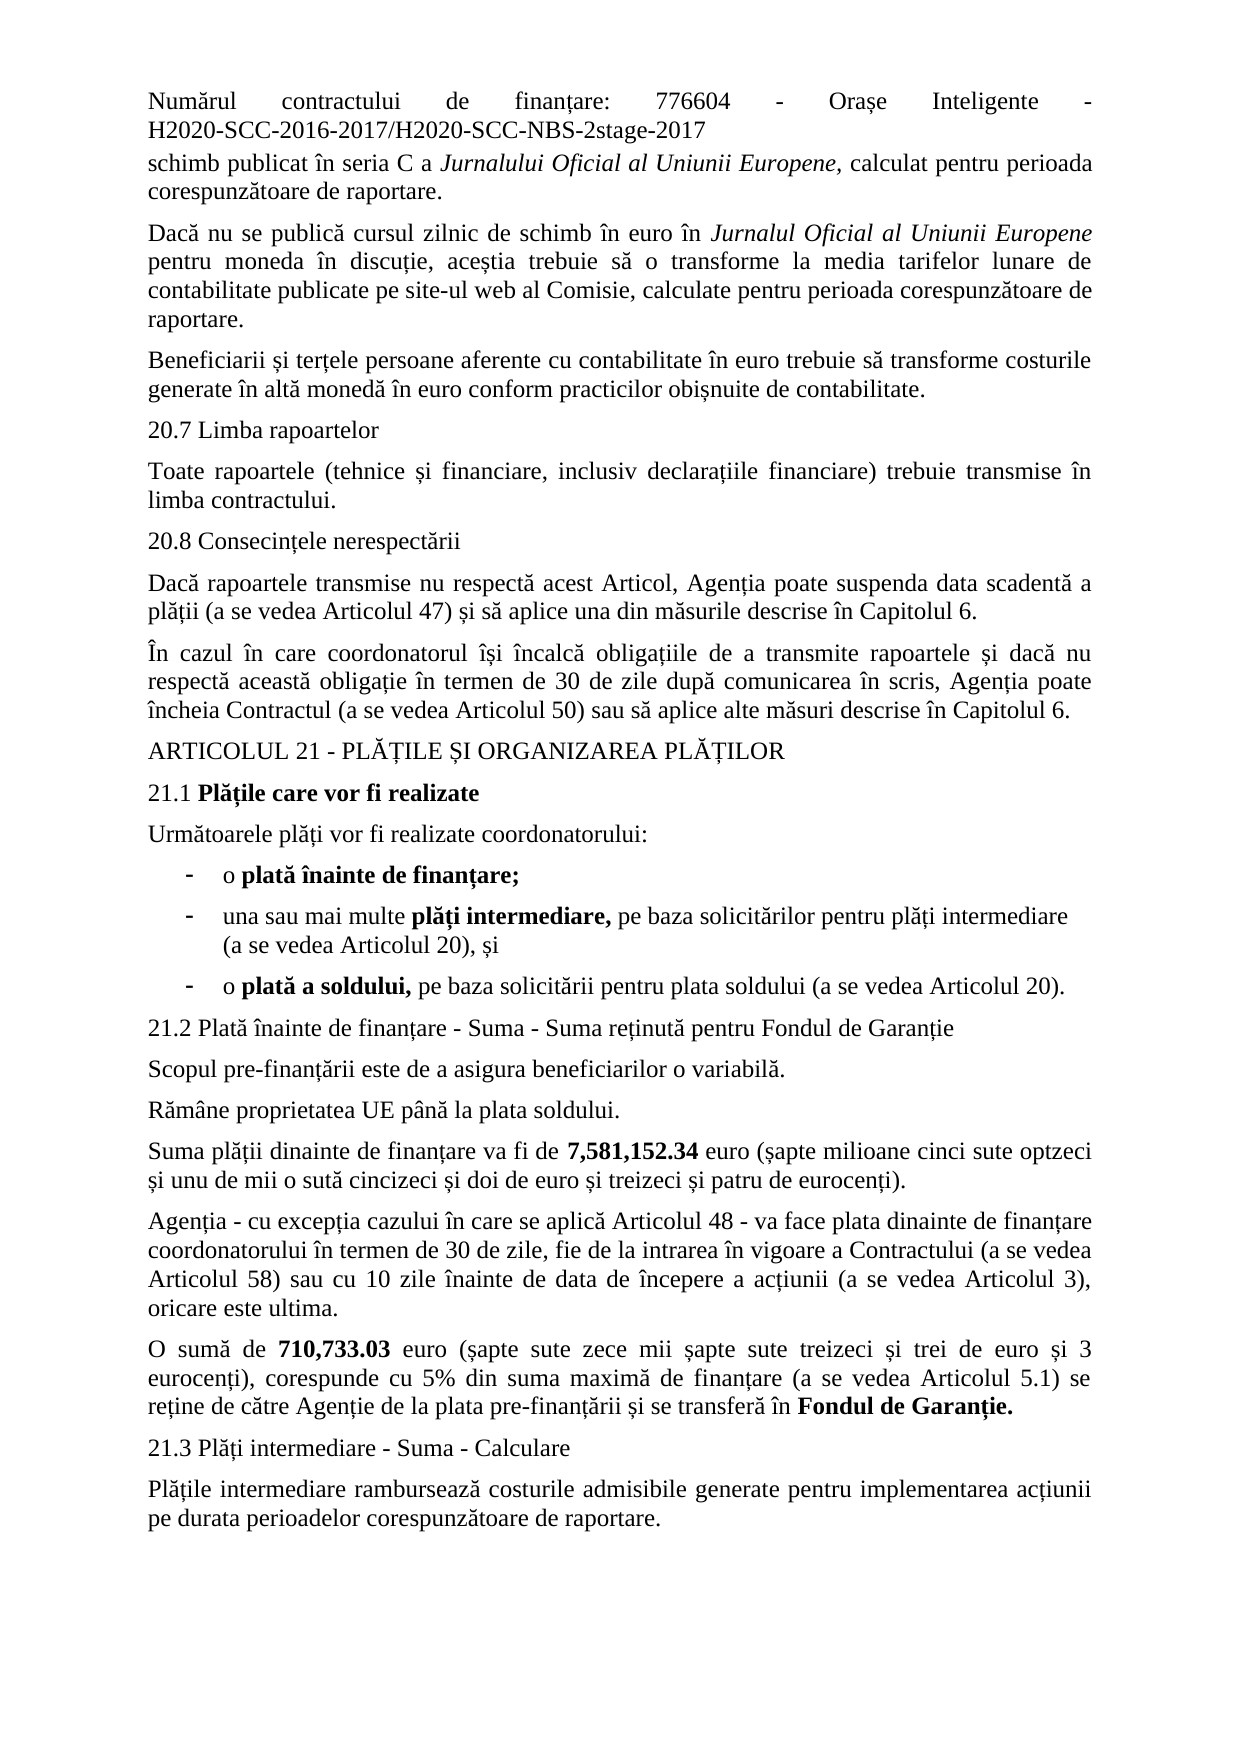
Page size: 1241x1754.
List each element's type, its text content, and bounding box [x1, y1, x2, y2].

text Dacă nu se publică cursul zilnic de schimb în euro în Jurnalul Oficial al Uniunii Europene pentru moneda în discuție, aceștia trebuie să o transforme la media tarifelor lunare de contabilitate publicate pe site-ul web al Comisie, calculate pentru perioada corespunzătoare de raportare. [148, 218, 1093, 333]
list una sau mai multe plăți intermediare, pe baza solicitărilor pentru plăți intermediare (a se vedea Articolul 20), și [185, 901, 1093, 959]
text Beneficiarii și terțele persoane aferente cu contabilitate în euro trebuie să transforme costurile generate în altă monedă în euro conform practicilor obișnuite de contabilitate. [148, 345, 1093, 403]
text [148, 148, 1093, 205]
list o plată a soldului, pe baza solicitării pentru plata soldului (a se vedea Articolul 20). [185, 971, 1093, 1000]
subtitle 21.1 Plățile care vor fi realizate [148, 778, 1093, 806]
text O sumă de 710,733.03 euro (șapte sute zece mii șapte sute treizeci și trei de euro și 3 eurocenți), corespunde cu 5% din suma maximă de finanțare (a se vedea Articolul 5.1) se reține de către Agenție de la plata pre-finanțării și se transferă în Fondul de Garanție. [148, 1334, 1093, 1420]
text Dacă rapoartele transmise nu respectă acest Articol, Agenția poate suspenda data scadentă a plății (a se vedea Articolul 47) și să aplice una din măsurile descrise în Capitolul 6. [148, 568, 1093, 625]
text Scopul pre-finanțării este de a asigura beneficiarilor o variabilă. [148, 1054, 1093, 1083]
subtitle 21.3 Plăți intermediare - Suma - Calculare [148, 1433, 1093, 1461]
subtitle 20.7 Limba rapoartelor [148, 415, 1093, 444]
text Rămâne proprietatea UE până la plata soldului. [148, 1095, 1093, 1124]
subtitle ARTICOLUL 21 - PLĂȚILE ȘI ORGANIZAREA PLĂȚILOR [148, 736, 1093, 765]
list o plată înainte de finanțare; [185, 860, 1093, 889]
text Următoarele plăți vor fi realizate coordonatorului: [148, 819, 1093, 848]
text Toate rapoartele (tehnice și financiare, inclusiv declarațiile financiare) trebuie transmise în limba contractului. [148, 456, 1093, 514]
text Agenția - cu excepția cazului în care se aplică Articolul 48 - va face plata dinainte de finanțare coordonatorului în termen de 30 de zile, fie de la intrarea în vigoare a Contractului (a se vedea Articolul 58) sau cu 10 zile înainte de data de începere a acțiunii (a se vedea Articolul 3), oricare este ultima. [148, 1206, 1093, 1321]
subtitle 21.2 Plată înainte de finanțare - Suma - Suma reținută pentru Fondul de Garanție [148, 1013, 1093, 1041]
text În cazul în care coordonatorul își încalcă obligațiile de a transmite rapoartele și dacă nu respectă această obligație în termen de 30 de zile după comunicarea în scris, Agenția poate încheia Contractul (a se vedea Articolul 50) sau să aplice alte măsuri descrise în Capitolul 6. [148, 638, 1093, 724]
subtitle 20.8 Consecințele nerespectării [148, 526, 1093, 555]
text Plățile intermediare rambursează costurile admisibile generate pentru implementarea acțiunii pe durata perioadelor corespunzătoare de raportare. [148, 1474, 1093, 1531]
text Suma plății dinainte de finanțare va fi de 7,581,152.34 euro (șapte milioane cinci sute optzeci și unu de mii o sută cincizeci și doi de euro și treizeci și patru de eurocenți). [148, 1136, 1093, 1194]
